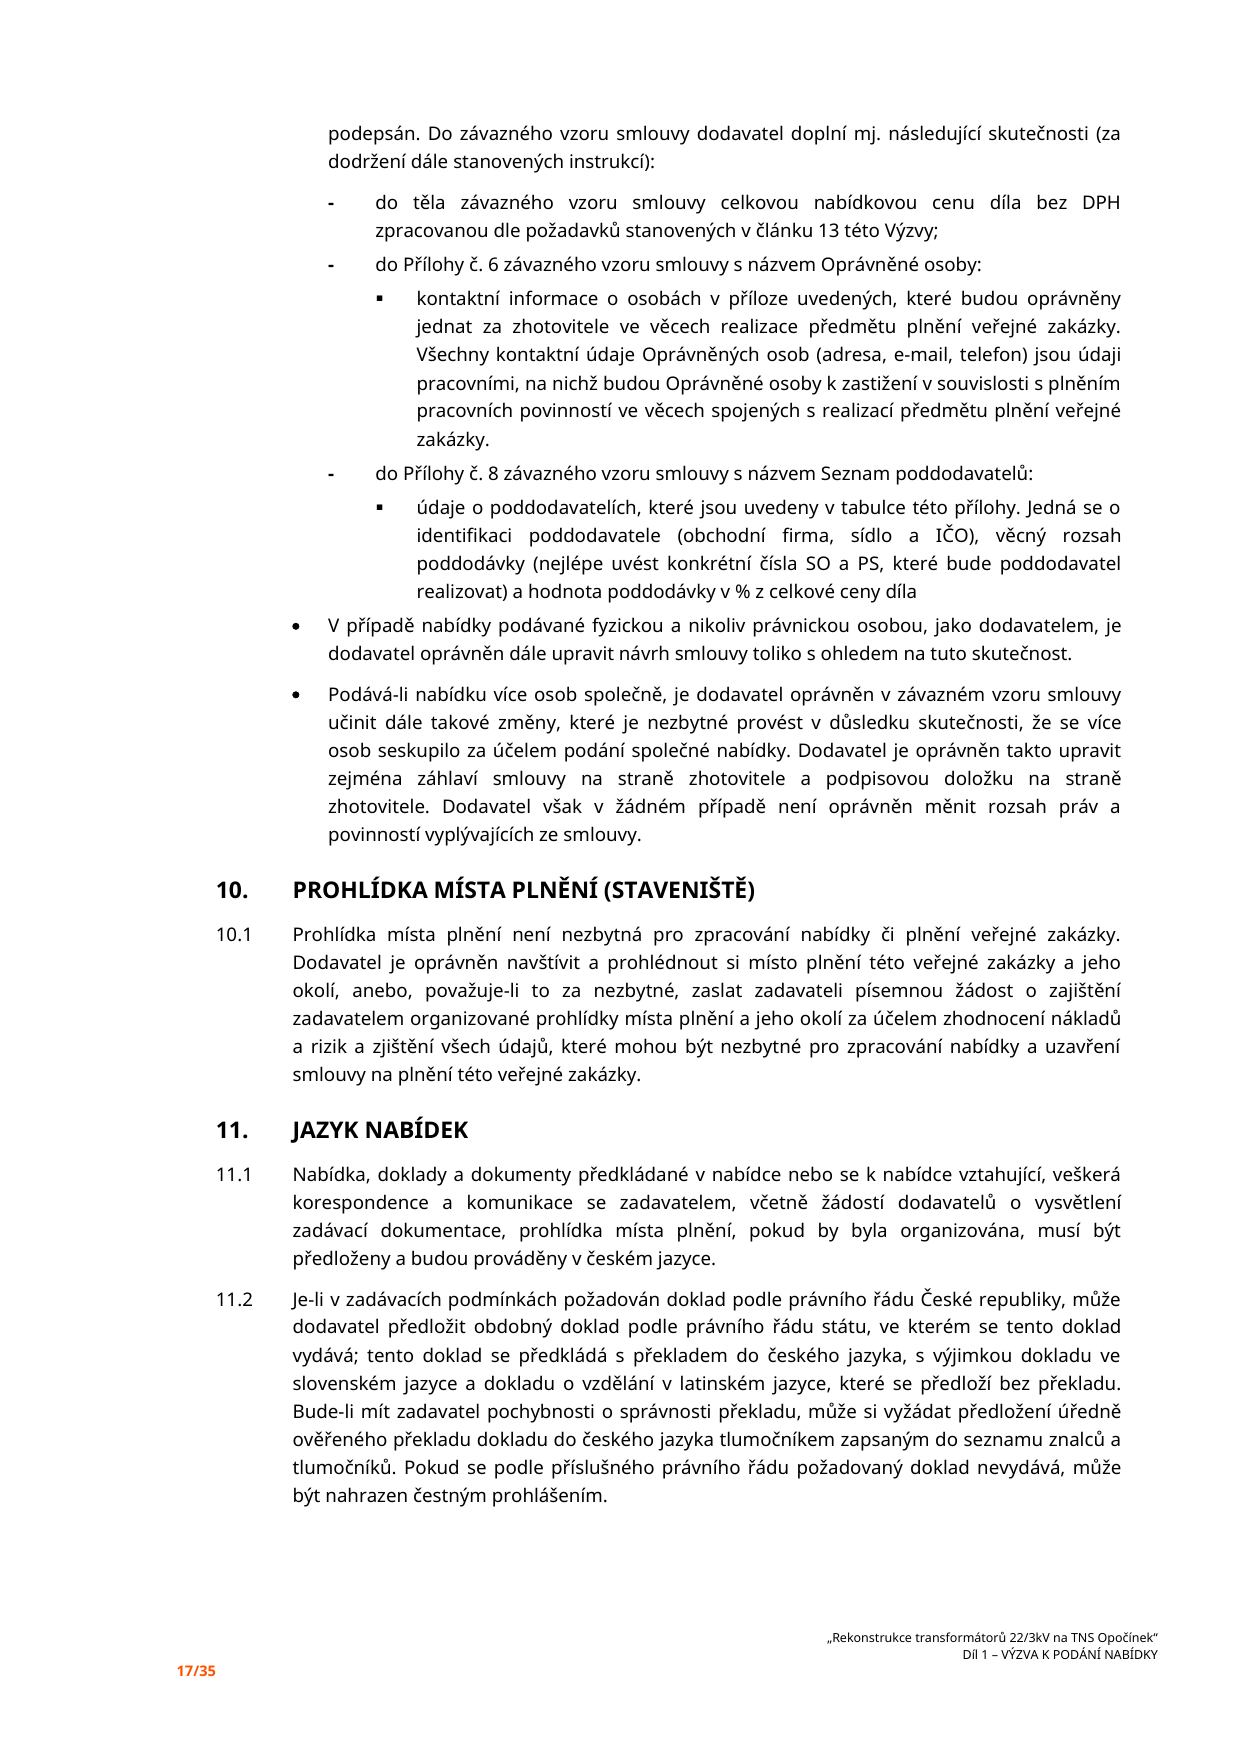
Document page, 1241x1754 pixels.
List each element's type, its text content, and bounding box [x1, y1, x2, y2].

text Podává-li nabídku více osob společně, je dodavatel oprávněn v závazném vzoru smlouvy učinit dále takové změny, které je nezbytné provést v důsledku skutečnosti, že se více osob seskupilo za účelem podání společné nabídky. Dodavatel je oprávněn takto upravit zejména záhlaví smlouvy na straně zhotovitele a podpisovou doložku na straně zhotovitele. Dodavatel však v žádném případě není oprávněn měnit rozsah práv a povinností vyplývajících ze smlouvy. [292, 681, 1122, 847]
text Nabídka, doklady a dokumenty předkládané v nabídce nebo se k nabídce vztahující, veškerá korespondence a komunikace se zadavatelem, včetně žádostí dodavatelů o vysvětlení zadávací dokumentace, prohlídka místa plnění, pokud by byla organizována, musí být předloženy a budou prováděny v českém jazyce. [216, 1161, 1122, 1271]
text V případě nabídky podávané fyzickou a nikoliv právnickou osobou, jako dodavatelem, je dodavatel oprávněn dále upravit návrh smlouvy toliko s ohledem na tuto skutečnost. [292, 613, 1122, 666]
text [292, 121, 1122, 174]
text PROHLÍDKA MÍSTA PLNĚNÍ (STAVENIŠTĚ) [216, 874, 1122, 906]
text JAZYK NABÍDEK [216, 1114, 1122, 1146]
text Prohlídka místa plnění není nezbytná pro zpracování nabídky či plnění veřejné zakázky. Dodavatel je oprávněn navštívit a prohlédnout si místo plnění této veřejné zakázky a jeho okolí, anebo, považuje-li to za nezbytné, zaslat zadavateli písemnou žádost o zajištění zadavatelem organizované prohlídky místa plnění a jeho okolí za účelem zhodnocení nákladů a rizik a zjištění všech údajů, které mohou být nezbytné pro zpracování nabídky a uzavření smlouvy na plnění této veřejné zakázky. [216, 921, 1122, 1087]
text údaje o poddodavatelích, které jsou uvedeny v tabulce této přílohy. Jedná se o identifikaci poddodavatele (obchodní firma, sídlo a IČO), věcný rozsah poddodávky (nejlépe uvést konkrétní čísla SO a PS, které bude poddodavatel realizovat) a hodnota poddodávky v % z celkové ceny díla [375, 494, 1122, 604]
text Je-li v zadávacích podmínkách požadován doklad podle právního řádu České republiky, může dodavatel předložit obdobný doklad podle právního řádu státu, ve kterém se tento doklad vydává; tento doklad se předkládá s překladem do českého jazyka, s výjimkou dokladu ve slovenském jazyce a dokladu o vzdělání v latinském jazyce, které se předloží bez překladu. Bude-li mít zadavatel pochybnosti o správnosti překladu, může si vyžádat předložení úředně ověřeného překladu dokladu do českého jazyka tlumočníkem zapsaným do seznamu znalců a tlumočníků. Pokud se podle příslušného právního řádu požadovaný doklad nevydává, může být nahrazen čestným prohlášením. [216, 1286, 1122, 1507]
text kontaktní informace o osobách v příloze uvedených, které budou oprávněny jednat za zhotovitele ve věcech realizace předmětu plnění veřejné zakázky. Všechny kontaktní údaje Oprávněných osob (adresa, e-mail, telefon) jsou údaji pracovními, na nichž budou Oprávněné osoby k zastižení v souvislosti s plněním pracovních povinností ve věcech spojených s realizací předmětu plnění veřejné zakázky. [375, 286, 1122, 451]
text do těla závazného vzoru smlouvy celkovou nabídkovou cenu díla bez DPH zpracovanou dle požadavků stanovených v článku 13 této Výzvy; [328, 189, 1122, 243]
text do Přílohy č. 8 závazného vzoru smlouvy s názvem Seznam poddodavatelů: [328, 460, 1122, 486]
text do Přílohy č. 6 závazného vzoru smlouvy s názvem Oprávněné osoby: [328, 251, 1122, 277]
